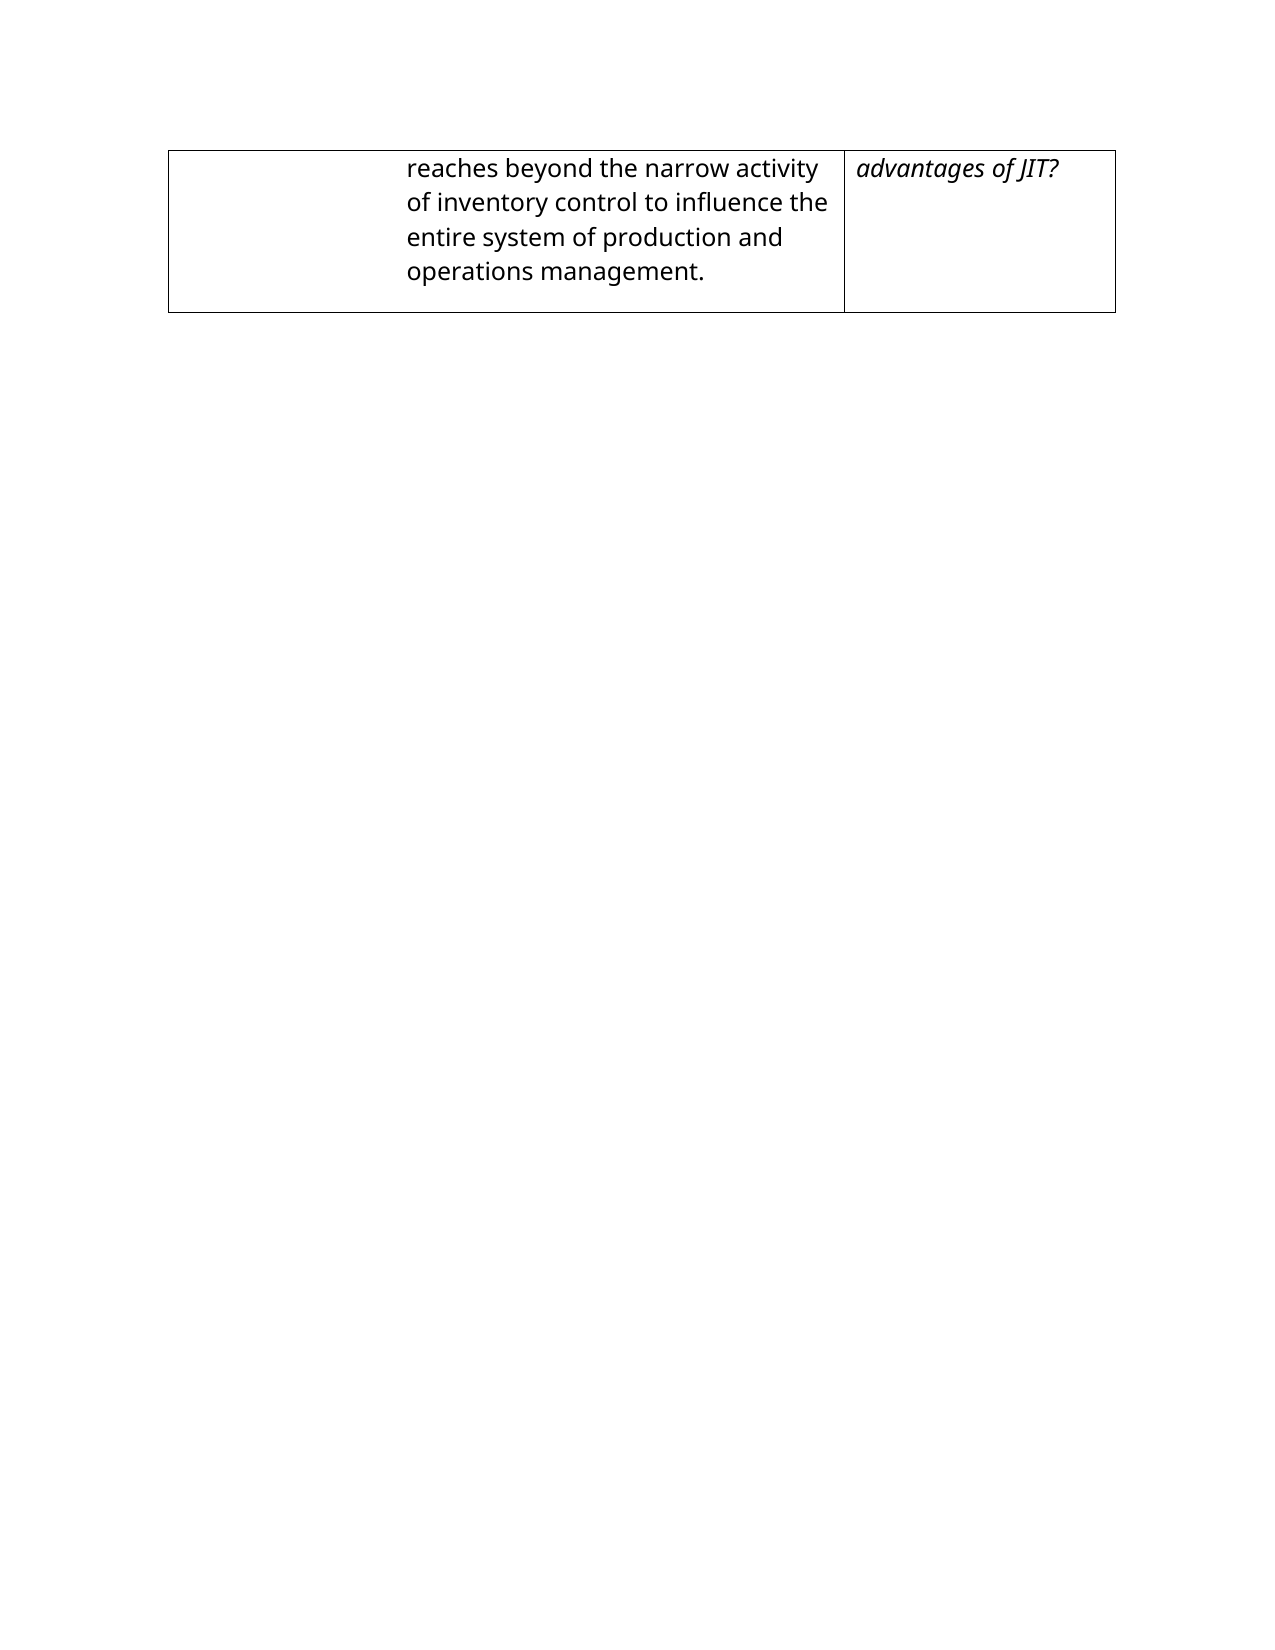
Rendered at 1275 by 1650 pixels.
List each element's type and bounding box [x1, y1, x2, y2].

table_cell [845, 151, 1115, 312]
table_cell [169, 151, 844, 312]
